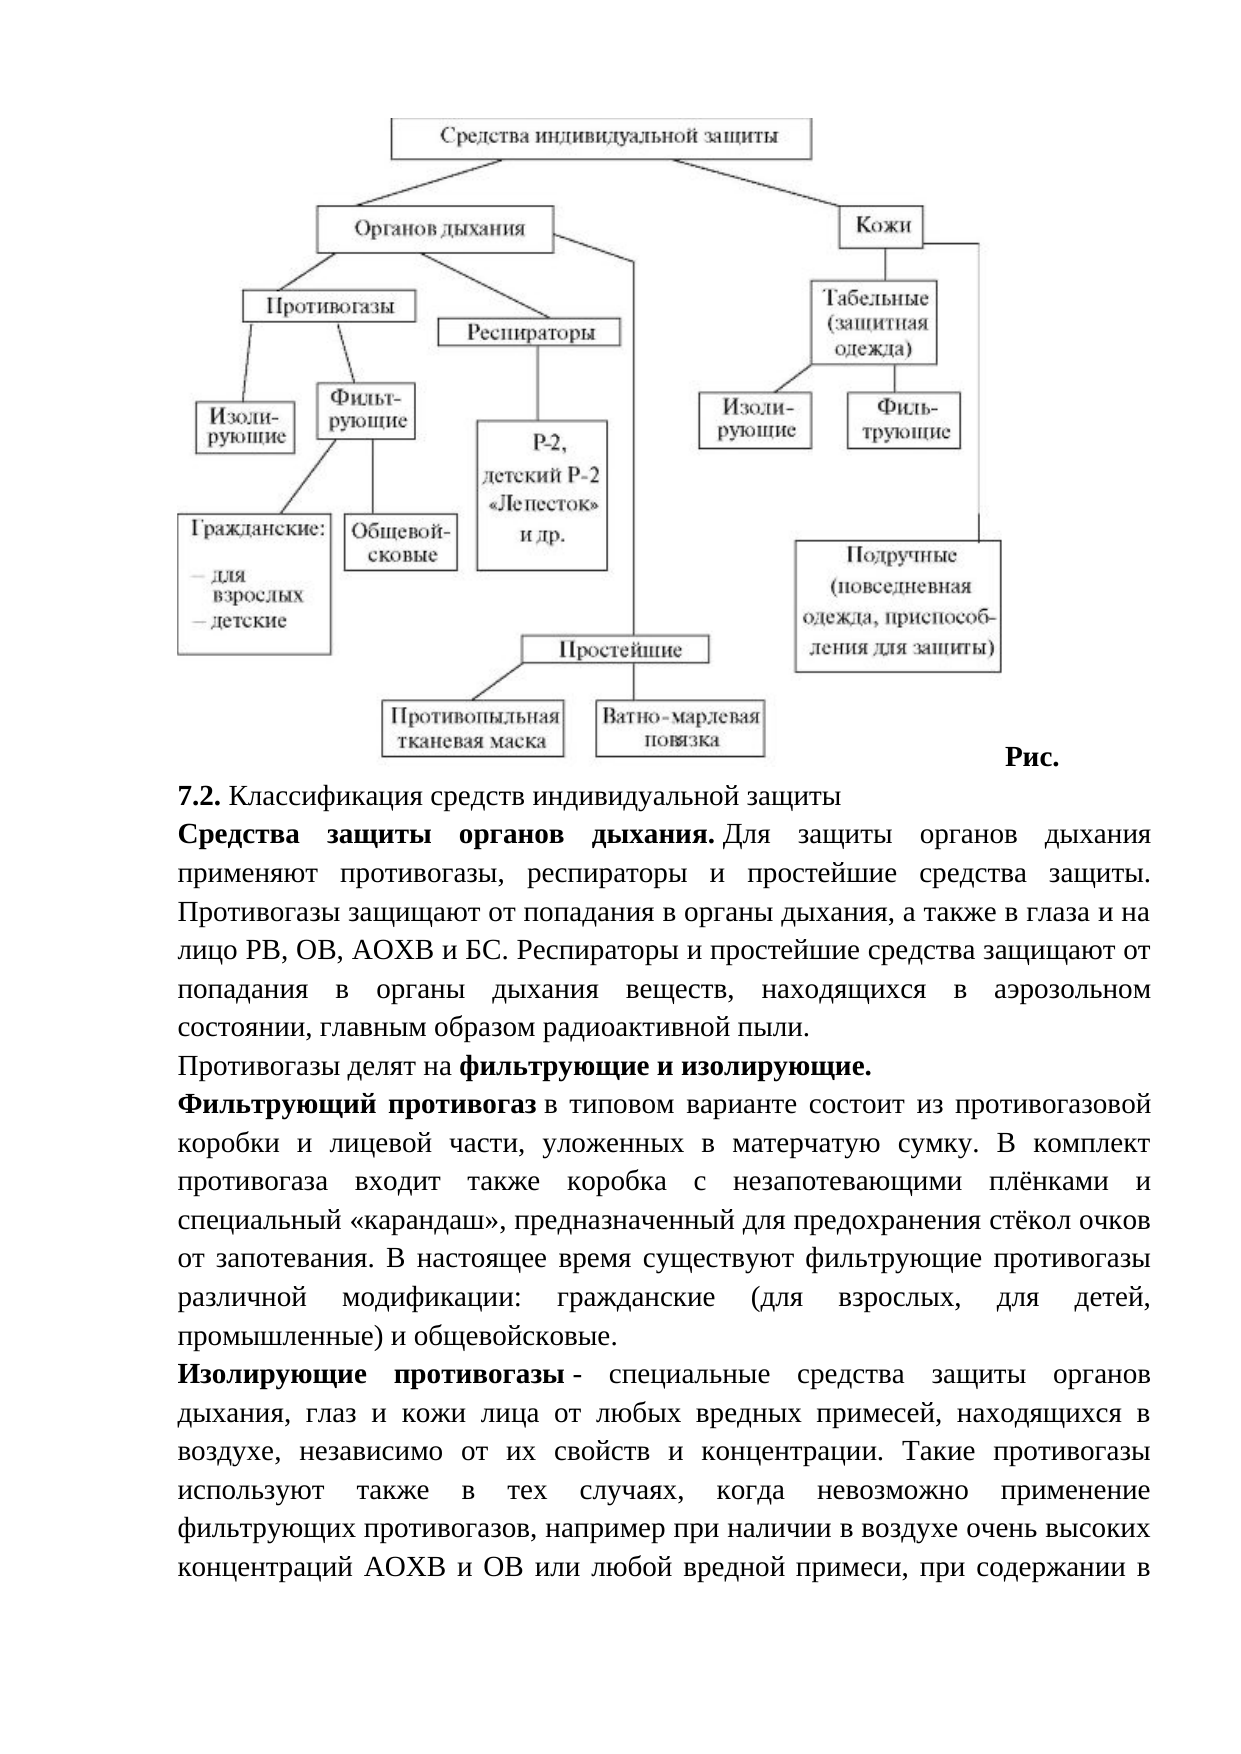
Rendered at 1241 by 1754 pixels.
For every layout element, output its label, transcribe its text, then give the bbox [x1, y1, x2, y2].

picture [177, 118, 1005, 767]
text Фильтрующий противогаз в типовом варианте состоит из противогазовой коробки и лицевой части, уложенных в матерчатую сумку. В комплект противогаза входит также коробка с незапотевающими плёнками и специальный «карандаш», предназначенный для предохранения стёкол очков от запотевания. В настоящее время существуют фильтрующие противогазы различной модификации: гражданские (для взрослых, для детей, промышленные) и общевойсковые. [177, 1086, 1152, 1351]
text Средства защиты органов дыхания. Для защиты органов дыхания применяют противогазы, респираторы и простейшие средства защиты. Противогазы защищают от попадания в органы дыхания, а также в глаза и на лицо РВ, ОВ, АОХВ и БС. Респираторы и простейшие средства защищают от попадания в органы дыхания веществ, находящихся в аэрозольном состоянии, главным образом радиоактивной пыли. [177, 817, 1152, 1043]
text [177, 1356, 1152, 1582]
text Противогазы делят на фильтрующие и изолирующие. [177, 1048, 1152, 1081]
